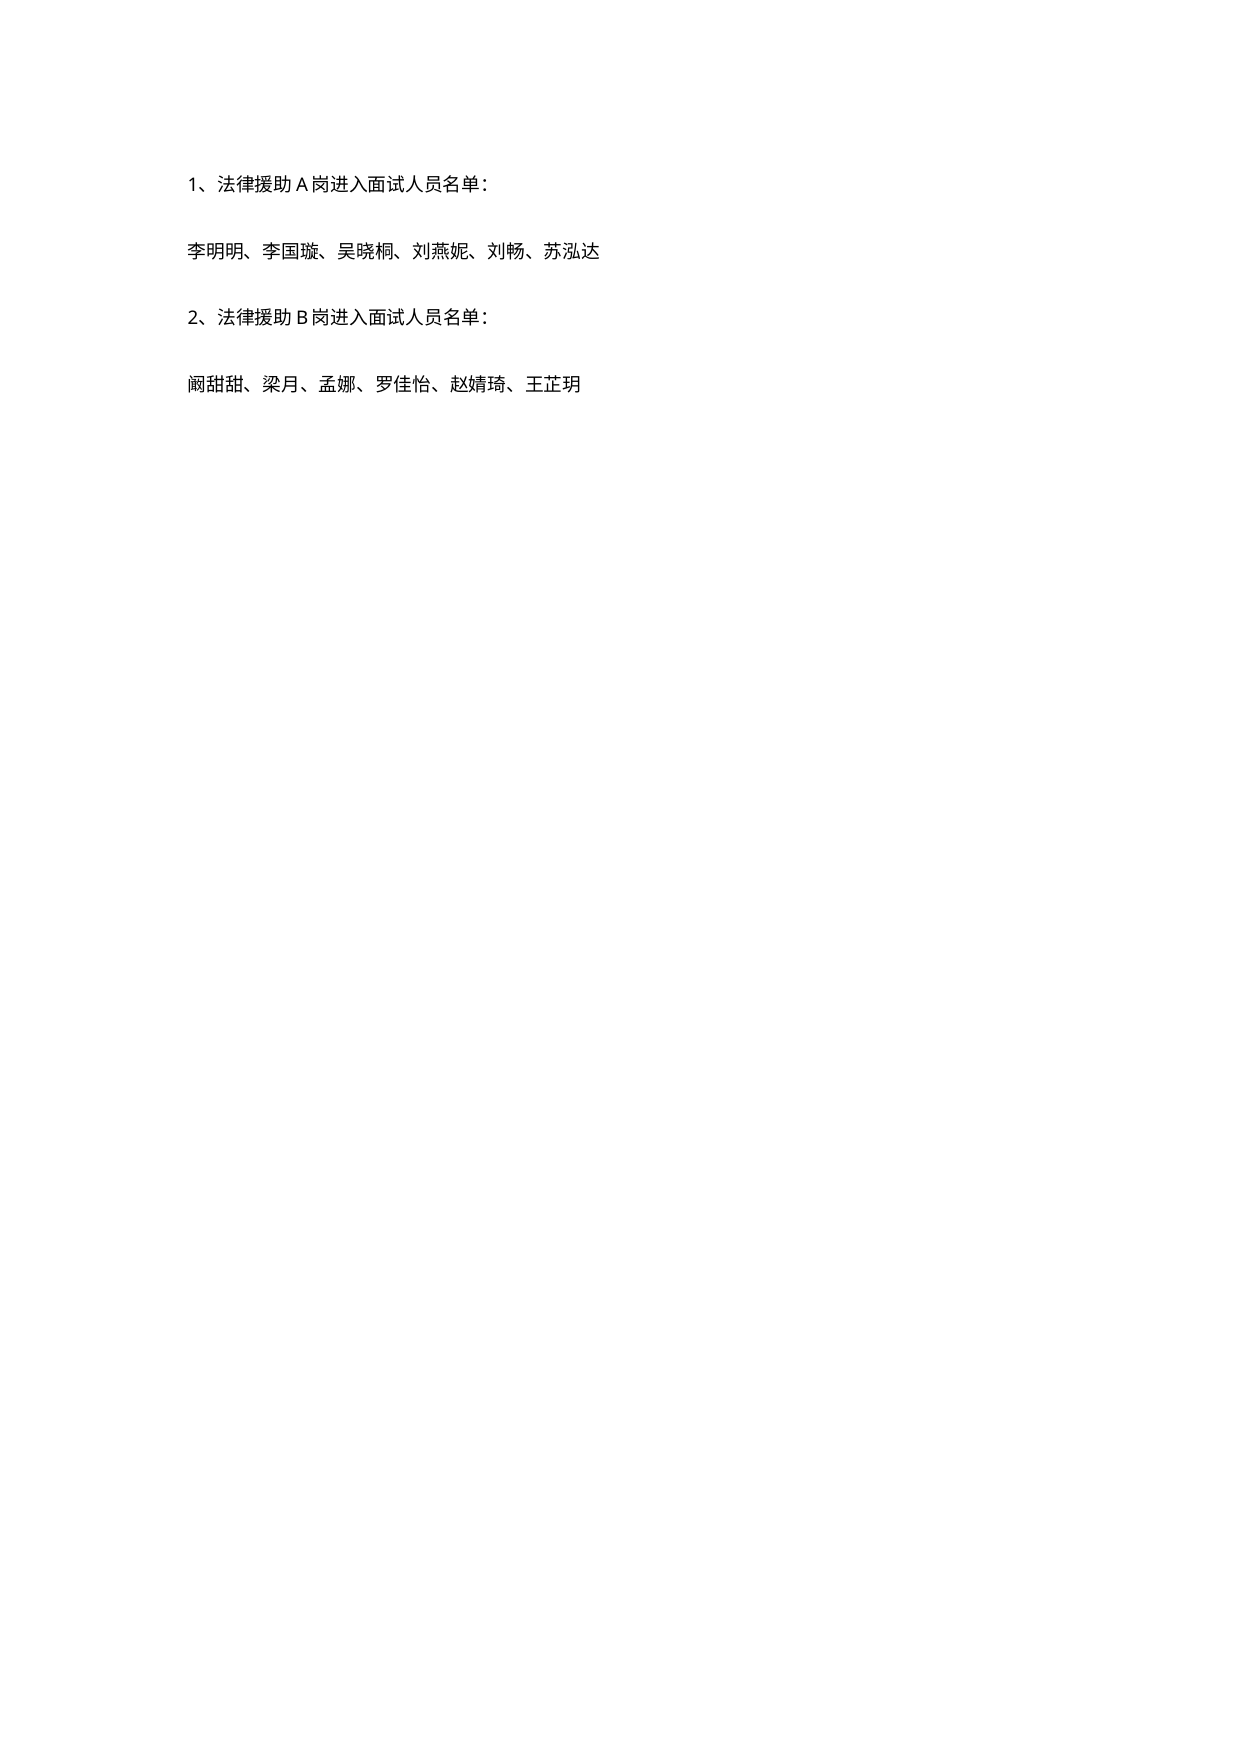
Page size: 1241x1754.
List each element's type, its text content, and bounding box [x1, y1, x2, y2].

text 阚甜甜、梁月、孟娜、罗佳怡、赵婧琦、王芷玥 [187, 364, 1053, 402]
text 2、法律援助B岗进入面试人员名单： [187, 298, 1053, 335]
text 李明明、李国璇、吴晓桐、刘燕妮、刘畅、苏泓达 [187, 231, 1053, 269]
text 1、法律援助A岗进入面试人员名单： [187, 164, 1053, 202]
